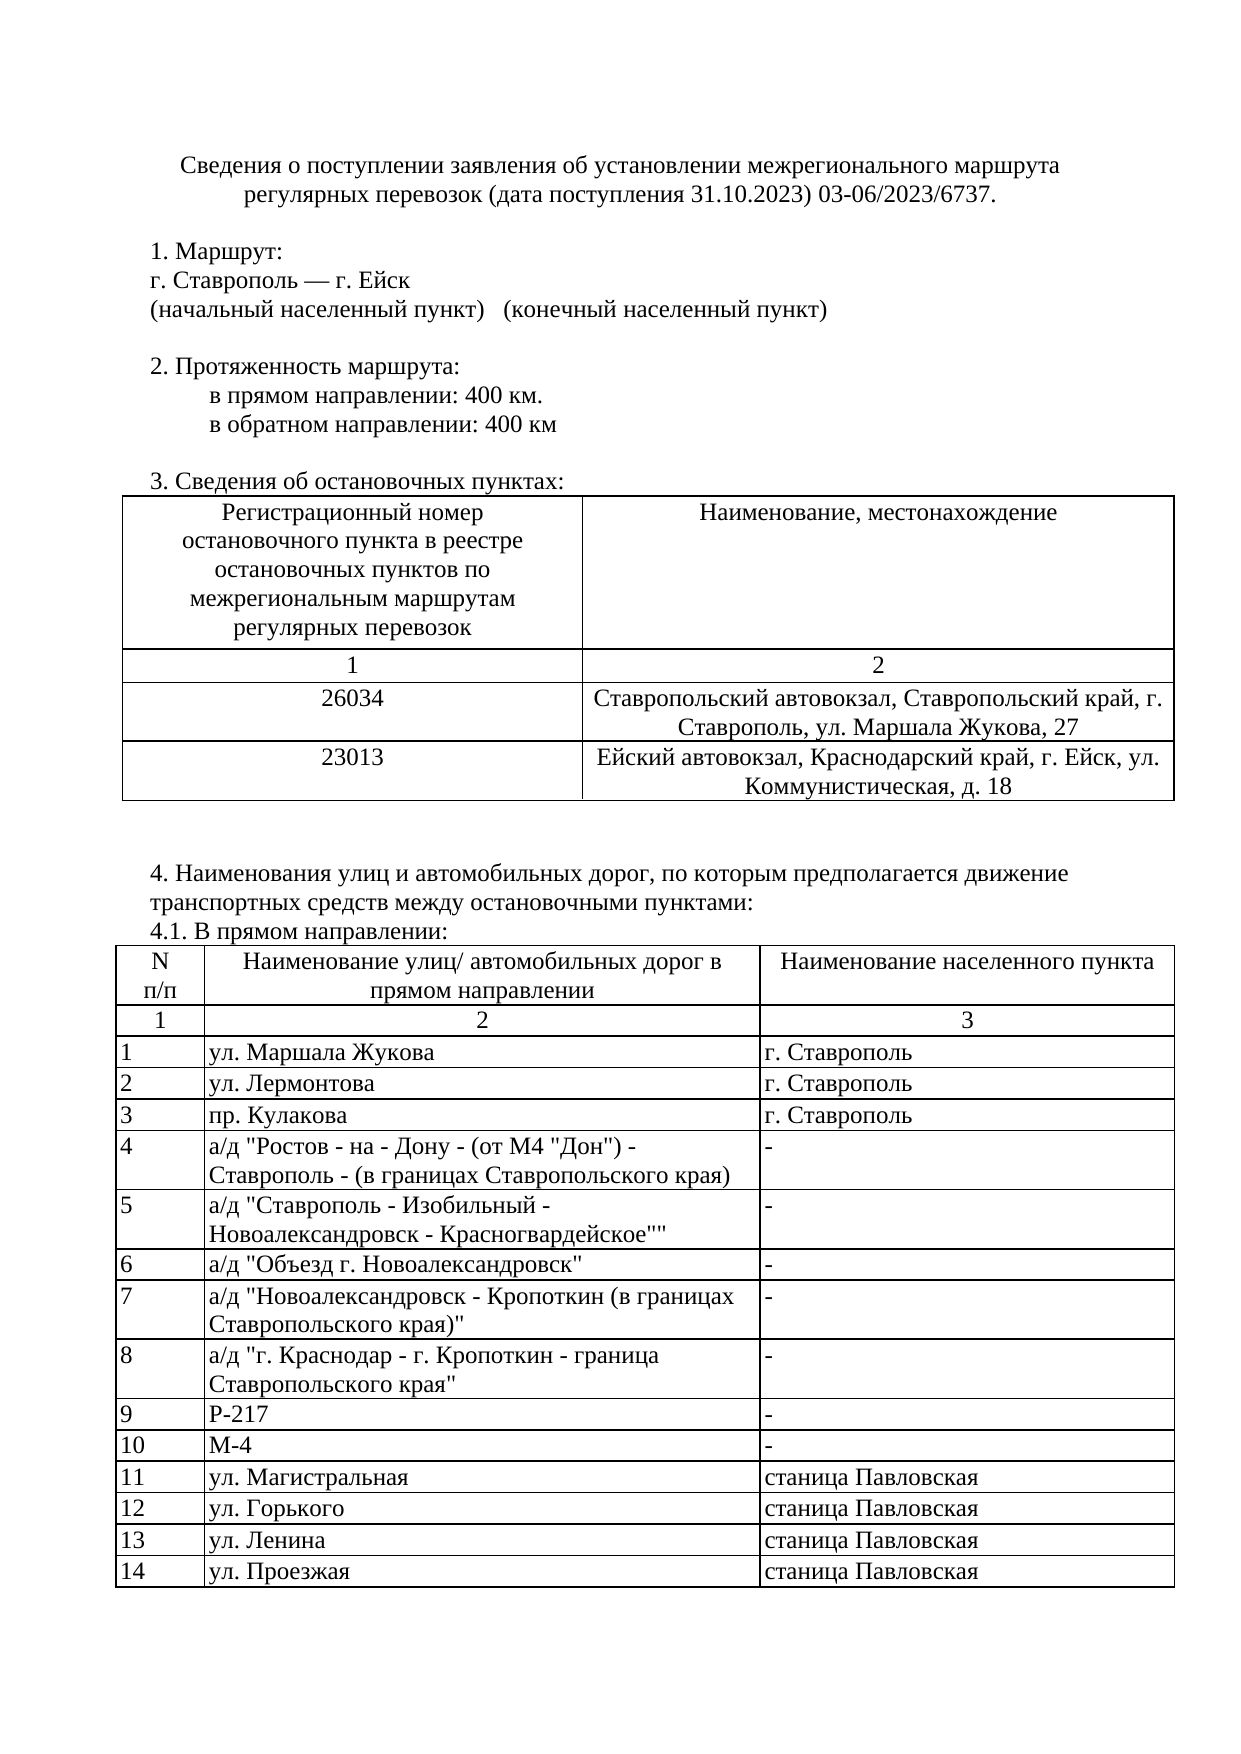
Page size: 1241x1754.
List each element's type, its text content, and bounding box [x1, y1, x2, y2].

text г. Ставрополь — г. Ейск [150, 265, 1090, 294]
table_cell г. Ставрополь [761, 1100, 1174, 1130]
table_cell г. Ставрополь [761, 1068, 1174, 1098]
table_cell а/д "г. Краснодар - г. Кропоткин - граница Ставропольского края" [205, 1340, 759, 1397]
text 4.1. В прямом направлении: [150, 916, 1090, 945]
table_cell 14 [117, 1556, 204, 1586]
text (начальный населенный пункт) (конечный населенный пункт) [150, 294, 1090, 322]
table_cell ул. Проезжая [205, 1556, 759, 1586]
table_cell 2 [117, 1068, 204, 1098]
table_header Наименование населенного пункта [761, 946, 1174, 1004]
table_cell 2 [205, 1006, 759, 1035]
table_cell - [761, 1431, 1174, 1460]
table_cell 11 [117, 1462, 204, 1492]
text 3. Сведения об остановочных пунктах: [150, 466, 1090, 495]
table_cell 2 [583, 650, 1173, 681]
table_cell 4 [117, 1131, 204, 1189]
table_cell ул. Горького [205, 1493, 759, 1523]
table_cell г. Ставрополь [761, 1037, 1174, 1067]
table_cell станица Павловская [761, 1556, 1174, 1586]
text Сведения о поступлении заявления об установлении межрегионального маршрута регулярных перевозок (дата поступления 31.10.2023) 03-06/2023/6737. [150, 150, 1090, 207]
table_cell Р-217 [205, 1399, 759, 1429]
table_cell 12 [117, 1493, 204, 1523]
table_cell М-4 [205, 1431, 759, 1460]
table_cell 8 [117, 1340, 204, 1397]
table_cell ул. Маршала Жукова [205, 1037, 759, 1067]
text 2. Протяженность маршрута: [150, 351, 1090, 380]
text в обратном направлении: 400 км [150, 409, 1090, 437]
table_cell а/д "Новоалександровск - Кропоткин (в границах Ставропольского края)" [205, 1281, 759, 1338]
table_header N п/п [117, 946, 204, 1004]
table_cell 1 [117, 1006, 204, 1035]
table_cell Ставропольский автовокзал, Ставропольский край, г. Ставрополь, ул. Маршала Жукова, 27 [583, 683, 1173, 740]
table_cell - [761, 1281, 1174, 1338]
table_cell - [761, 1250, 1174, 1279]
table_cell 3 [117, 1100, 204, 1130]
table_cell 9 [117, 1399, 204, 1429]
table_cell 5 [117, 1190, 204, 1248]
table_cell пр. Кулакова [205, 1100, 759, 1130]
table_cell - [761, 1190, 1174, 1248]
table_cell 23013 [123, 742, 582, 799]
table_cell а/д "Объезд г. Новоалександровск" [205, 1250, 759, 1279]
table_header Наименование, местонахождение [583, 497, 1173, 648]
table_cell станица Павловская [761, 1525, 1174, 1555]
table_cell 6 [117, 1250, 204, 1279]
table_header Регистрационный номер остановочного пункта в реестре остановочных пунктов по межрегиональным маршрутам регулярных перевозок [123, 497, 582, 648]
table_header Наименование улиц/ автомобильных дорог в прямом направлении [205, 946, 759, 1004]
table_cell а/д "Ставрополь - Изобильный - Новоалександровск - Красногвардейское"" [205, 1190, 759, 1248]
text 4. Наименования улиц и автомобильных дорог, по которым предполагается движение транспортных средств между остановочными пунктами: [150, 858, 1090, 916]
text в прямом направлении: 400 км. [150, 380, 1090, 409]
table_cell Ейский автовокзал, Краснодарский край, г. Ейск, ул. Коммунистическая, д. 18 [583, 742, 1173, 799]
table_cell 10 [117, 1431, 204, 1460]
table_cell 1 [117, 1037, 204, 1067]
table_cell 13 [117, 1525, 204, 1555]
text 1. Маршрут: [150, 236, 1090, 265]
table_cell а/д "Ростов - на - Дону - (от М4 "Дон") - Ставрополь - (в границах Ставропольского края) [205, 1131, 759, 1189]
table_cell - [761, 1131, 1174, 1189]
table_cell 7 [117, 1281, 204, 1338]
table_cell ул. Магистральная [205, 1462, 759, 1492]
table_cell 3 [761, 1006, 1174, 1035]
table_cell ул. Лермонтова [205, 1068, 759, 1098]
table_cell 26034 [123, 683, 582, 740]
table_cell ул. Ленина [205, 1525, 759, 1555]
table_cell станица Павловская [761, 1462, 1174, 1492]
table_cell станица Павловская [761, 1493, 1174, 1523]
table_cell 1 [123, 650, 582, 681]
table_cell - [761, 1399, 1174, 1429]
table_cell - [761, 1340, 1174, 1397]
